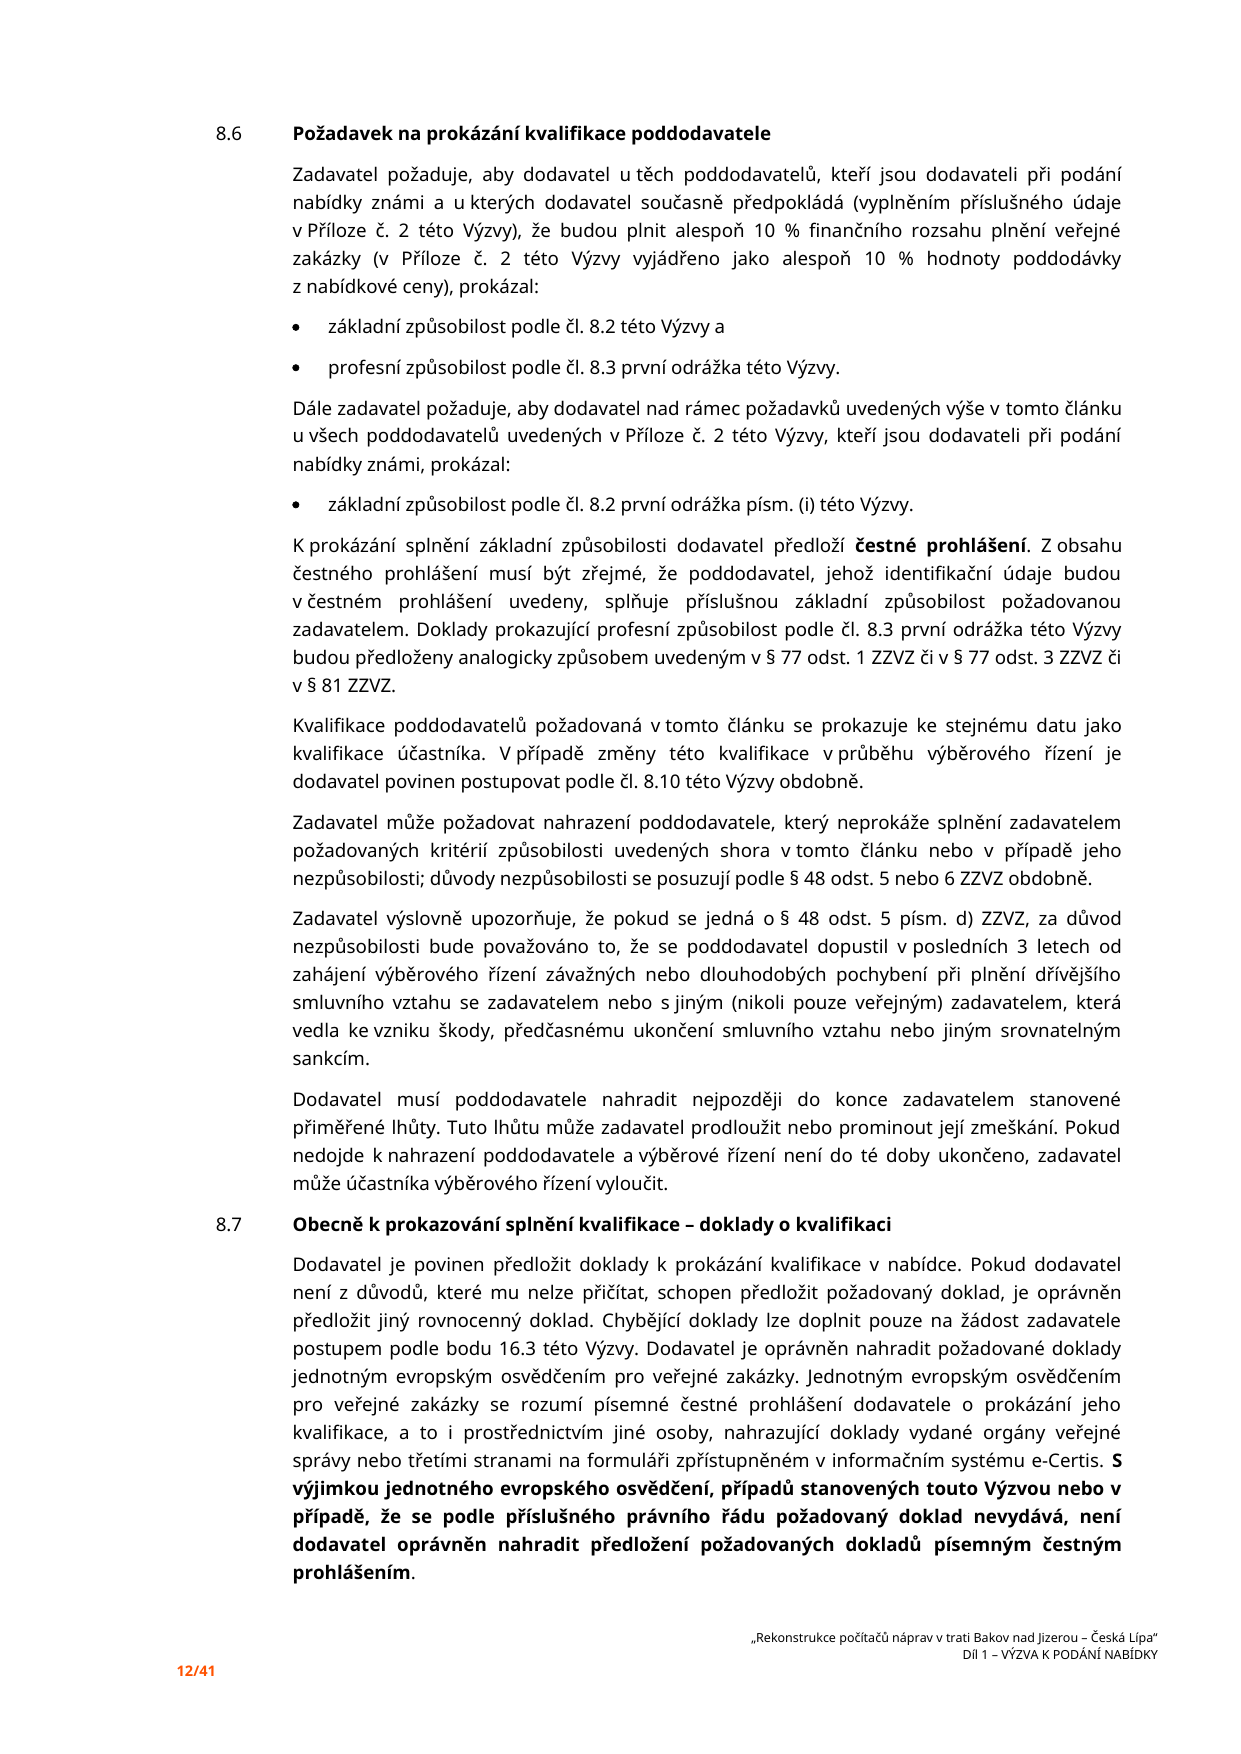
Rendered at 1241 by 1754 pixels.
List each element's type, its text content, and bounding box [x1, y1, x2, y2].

text Obecně k prokazování splnění kvalifikace – doklady o kvalifikaci [216, 1211, 1122, 1236]
text základní způsobilost podle čl. 8.2 této Výzvy a [292, 314, 1122, 339]
text profesní způsobilost podle čl. 8.3 první odrážka této Výzvy. [292, 354, 1122, 380]
text Dále zadavatel požaduje, aby dodavatel nad rámec požadavků uvedených výše v tomto článku u všech poddodavatelů uvedených v Příloze č. 2 této Výzvy, kteří jsou dodavateli při podání nabídky známi, prokázal: [292, 395, 1122, 476]
list Dodavatel musí poddodavatele nahradit nejpozději do konce zadavatelem stanovené přiměřené lhůty. Tuto lhůtu může zadavatel prodloužit nebo prominout její zmeškání. Pokud nedojde k nahrazení poddodavatele a výběrové řízení není do té doby ukončeno, zadavatel může účastníka výběrového řízení vyloučit. [292, 1086, 1122, 1196]
text Požadavek na prokázání kvalifikace poddodavatele [216, 121, 1122, 146]
text Zadavatel výslovně upozorňuje, že pokud se jedná o § 48 odst. 5 písm. d) ZZVZ, za důvod nezpůsobilosti bude považováno to, že se poddodavatel dopustil v posledních 3 letech od zahájení výběrového řízení závažných nebo dlouhodobých pochybení při plnění dřívějšího smluvního vztahu se zadavatelem nebo s jiným (nikoli pouze veřejným) zadavatelem, která vedla ke vzniku škody, předčasnému ukončení smluvního vztahu nebo jiným srovnatelným sankcím. [292, 906, 1122, 1071]
text Zadavatel může požadovat nahrazení poddodavatele, který neprokáže splnění zadavatelem požadovaných kritérií způsobilosti uvedených shora v tomto článku nebo v případě jeho nezpůsobilosti; důvody nezpůsobilosti se posuzují podle § 48 odst. 5 nebo 6 ZZVZ obdobně. [292, 809, 1122, 891]
text K prokázání splnění základní způsobilosti dodavatel předloží čestné prohlášení. Z obsahu čestného prohlášení musí být zřejmé, že poddodavatel, jehož identifikační údaje budou v čestném prohlášení uvedeny, splňuje příslušnou základní způsobilost požadovanou zadavatelem. Doklady prokazující profesní způsobilost podle čl. 8.3 první odrážka této Výzvy budou předloženy analogicky způsobem uvedeným v § 77 odst. 1 ZZVZ či v § 77 odst. 3 ZZVZ či v § 81 ZZVZ. [292, 532, 1122, 697]
text základní způsobilost podle čl. 8.2 první odrážka písm. (i) této Výzvy. [292, 491, 1122, 517]
text Dodavatel je povinen předložit doklady k prokázání kvalifikace v nabídce. Pokud dodavatel není z důvodů, které mu nelze přičítat, schopen předložit požadovaný doklad, je oprávněn předložit jiný rovnocenný doklad. Chybějící doklady lze doplnit pouze na žádost zadavatele postupem podle bodu 16.3 této Výzvy. Dodavatel je oprávněn nahradit požadované doklady jednotným evropským osvědčením pro veřejné zakázky. Jednotným evropským osvědčením pro veřejné zakázky se rozumí písemné čestné prohlášení dodavatele o prokázání jeho kvalifikace, a to i prostřednictvím jiné osoby, nahrazující doklady vydané orgány veřejné správy nebo třetími stranami na formuláři zpřístupněném v informačním systému e-Certis. S výjimkou jednotného evropského osvědčení, případů stanovených touto Výzvou nebo v případě, že se podle příslušného právního řádu požadovaný doklad nevydává, není dodavatel oprávněn nahradit předložení požadovaných dokladů písemným čestným prohlášením. [292, 1251, 1122, 1585]
text Kvalifikace poddodavatelů požadovaná v tomto článku se prokazuje ke stejnému datu jako kvalifikace účastníka. V případě změny této kvalifikace v průběhu výběrového řízení je dodavatel povinen postupovat podle čl. 8.10 této Výzvy obdobně. [292, 712, 1122, 794]
text Zadavatel požaduje, aby dodavatel u těch poddodavatelů, kteří jsou dodavateli při podání nabídky známi a u kterých dodavatel současně předpokládá (vyplněním příslušného údaje v Příloze č. 2 této Výzvy), že budou plnit alespoň 10 % finančního rozsahu plnění veřejné zakázky (v Příloze č. 2 této Výzvy vyjádřeno jako alespoň 10 % hodnoty poddodávky z nabídkové ceny), prokázal: [292, 161, 1122, 299]
